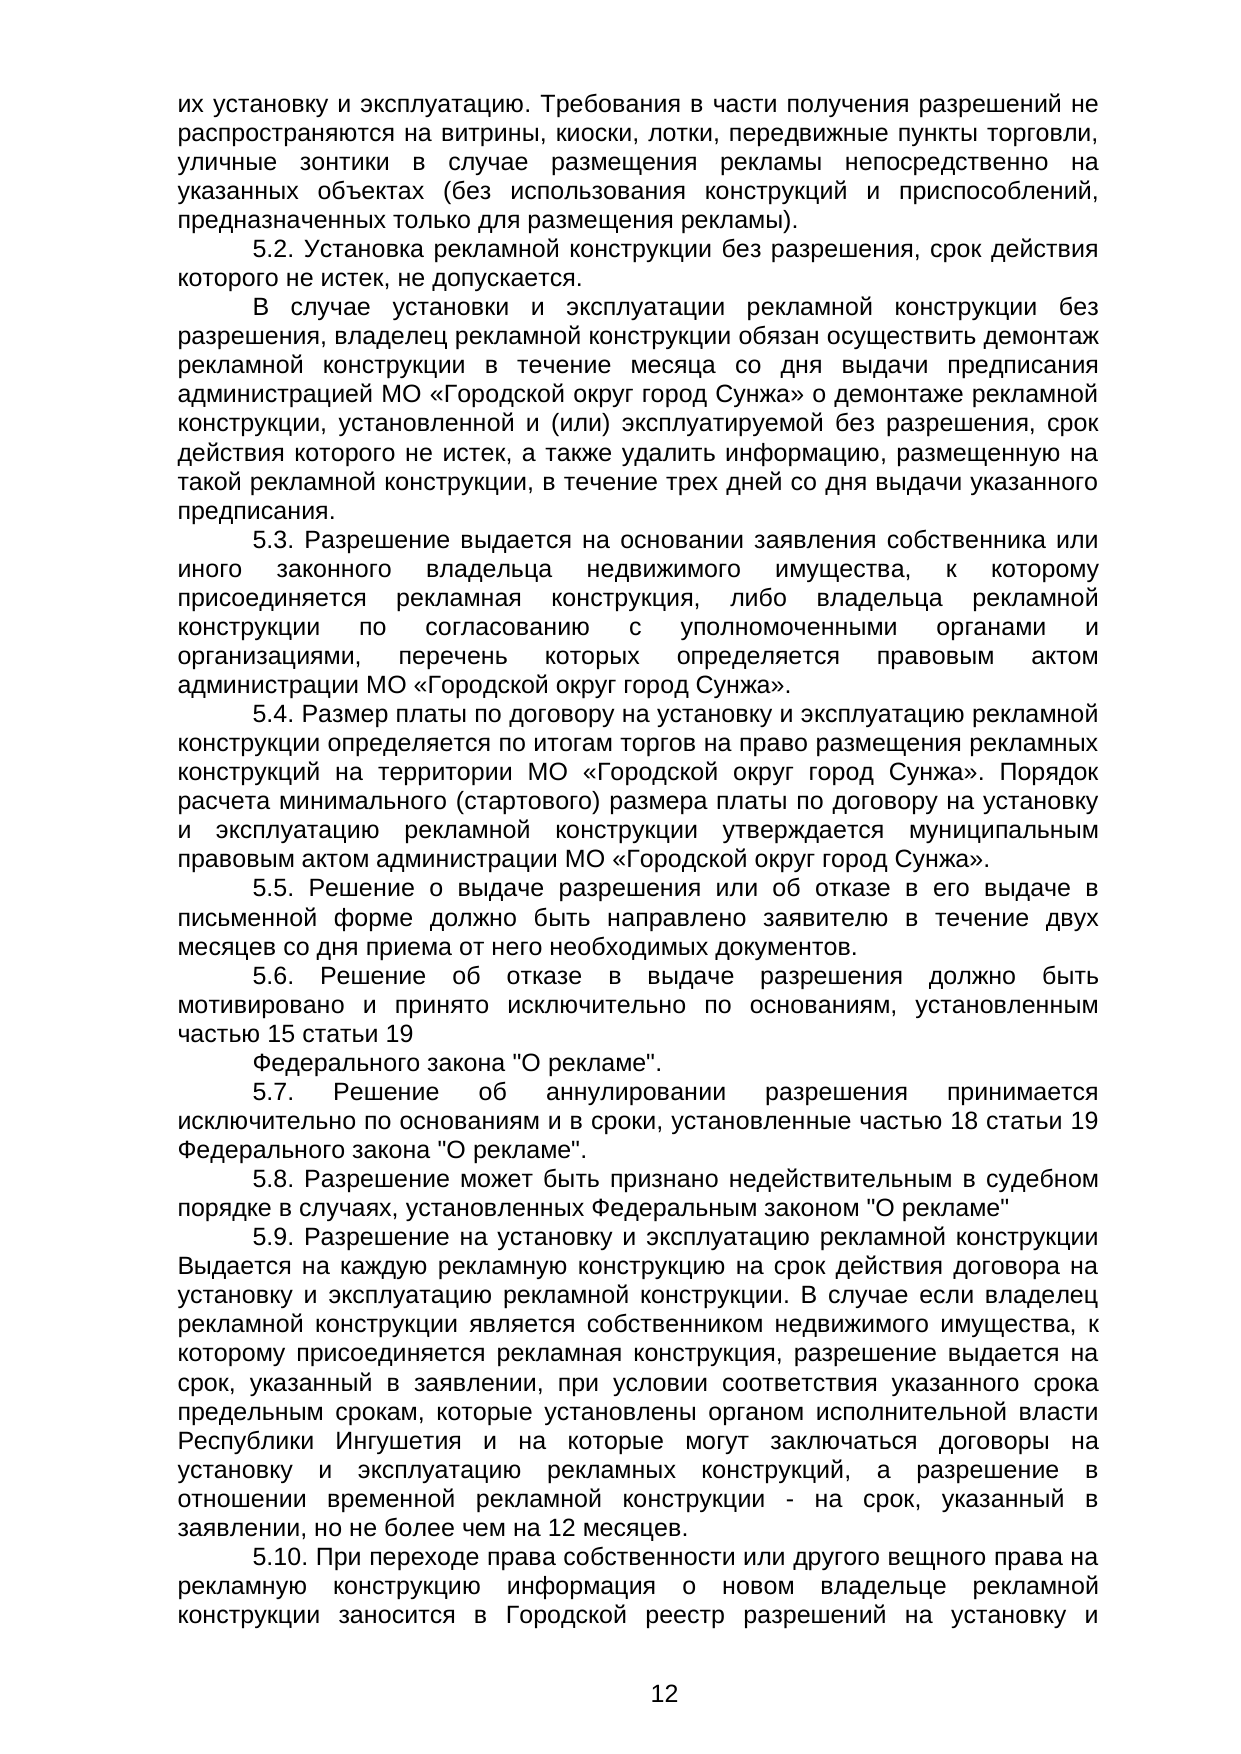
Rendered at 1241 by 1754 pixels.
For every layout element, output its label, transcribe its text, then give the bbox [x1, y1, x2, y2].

text 5.8. Разрешение может быть признано недействительным в судебном порядке в случаях, установленных Федеральным законом "О рекламе" [177, 1164, 1100, 1222]
text 5.5. Решение о выдаче разрешения или об отказе в его выдаче в письменной форме должно быть направлено заявителю в течение двух месяцев со дня приема от него необходимых документов. [177, 873, 1100, 961]
text 5.4. Размер платы по договору на установку и эксплуатацию рекламной конструкции определяется по итогам торгов на право размещения рекламных конструкций на территории МО «Городской округ город Сунжа». Порядок расчета минимального (стартового) размера платы по договору на установку и эксплуатацию рекламной конструкции утверждается муниципальным правовым актом администрации МО «Городской округ город Сунжа». [177, 699, 1100, 873]
text 5.7. Решение об аннулировании разрешения принимается исключительно по основаниям и в сроки, установленные частью 18 статьи 19 Федерального закона "О рекламе". [177, 1077, 1100, 1164]
text 5.3. Разрешение выдается на основании заявления собственника или иного законного владельца недвижимого имущества, к которому присоединяется рекламная конструкция, либо владельца рекламной конструкции по согласованию с уполномоченными органами и организациями, перечень которых определяется правовым актом администрации МО «Городской округ город Сунжа». [177, 524, 1100, 699]
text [177, 1542, 1100, 1629]
text Федерального закона "О рекламе". [177, 1048, 1100, 1077]
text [177, 89, 1100, 234]
text 5.6. Решение об отказе в выдаче разрешения должно быть мотивировано и принято исключительно по основаниям, установленным частью 15 статьи 19 [177, 961, 1100, 1048]
text 5.9. Разрешение на установку и эксплуатацию рекламной конструкции Выдается на каждую рекламную конструкцию на срок действия договора на установку и эксплуатацию рекламной конструкции. В случае если владелец рекламной конструкции является собственником недвижимого имущества, к которому присоединяется рекламная конструкция, разрешение выдается на срок, указанный в заявлении, при условии соответствия указанного срока предельным срокам, которые установлены органом исполнительной власти Республики Ингушетия и на которые могут заключаться договоры на установку и эксплуатацию рекламных конструкций, а разрешение в отношении временной рекламной конструкции - на срок, указанный в заявлении, но не более чем на 12 месяцев. [177, 1222, 1100, 1542]
text 5.2. Установка рекламной конструкции без разрешения, срок действия которого не истек, не допускается. [177, 234, 1100, 292]
text В случае установки и эксплуатации рекламной конструкции без разрешения, владелец рекламной конструкции обязан осуществить демонтаж рекламной конструкции в течение месяца со дня выдачи предписания администрацией МО «Городской округ город Сунжа» о демонтаже рекламной конструкции, установленной и (или) эксплуатируемой без разрешения, срок действия которого не истек, а также удалить информацию, размещенную на такой рекламной конструкции, в течение трех дней со дня выдачи указанного предписания. [177, 292, 1100, 524]
